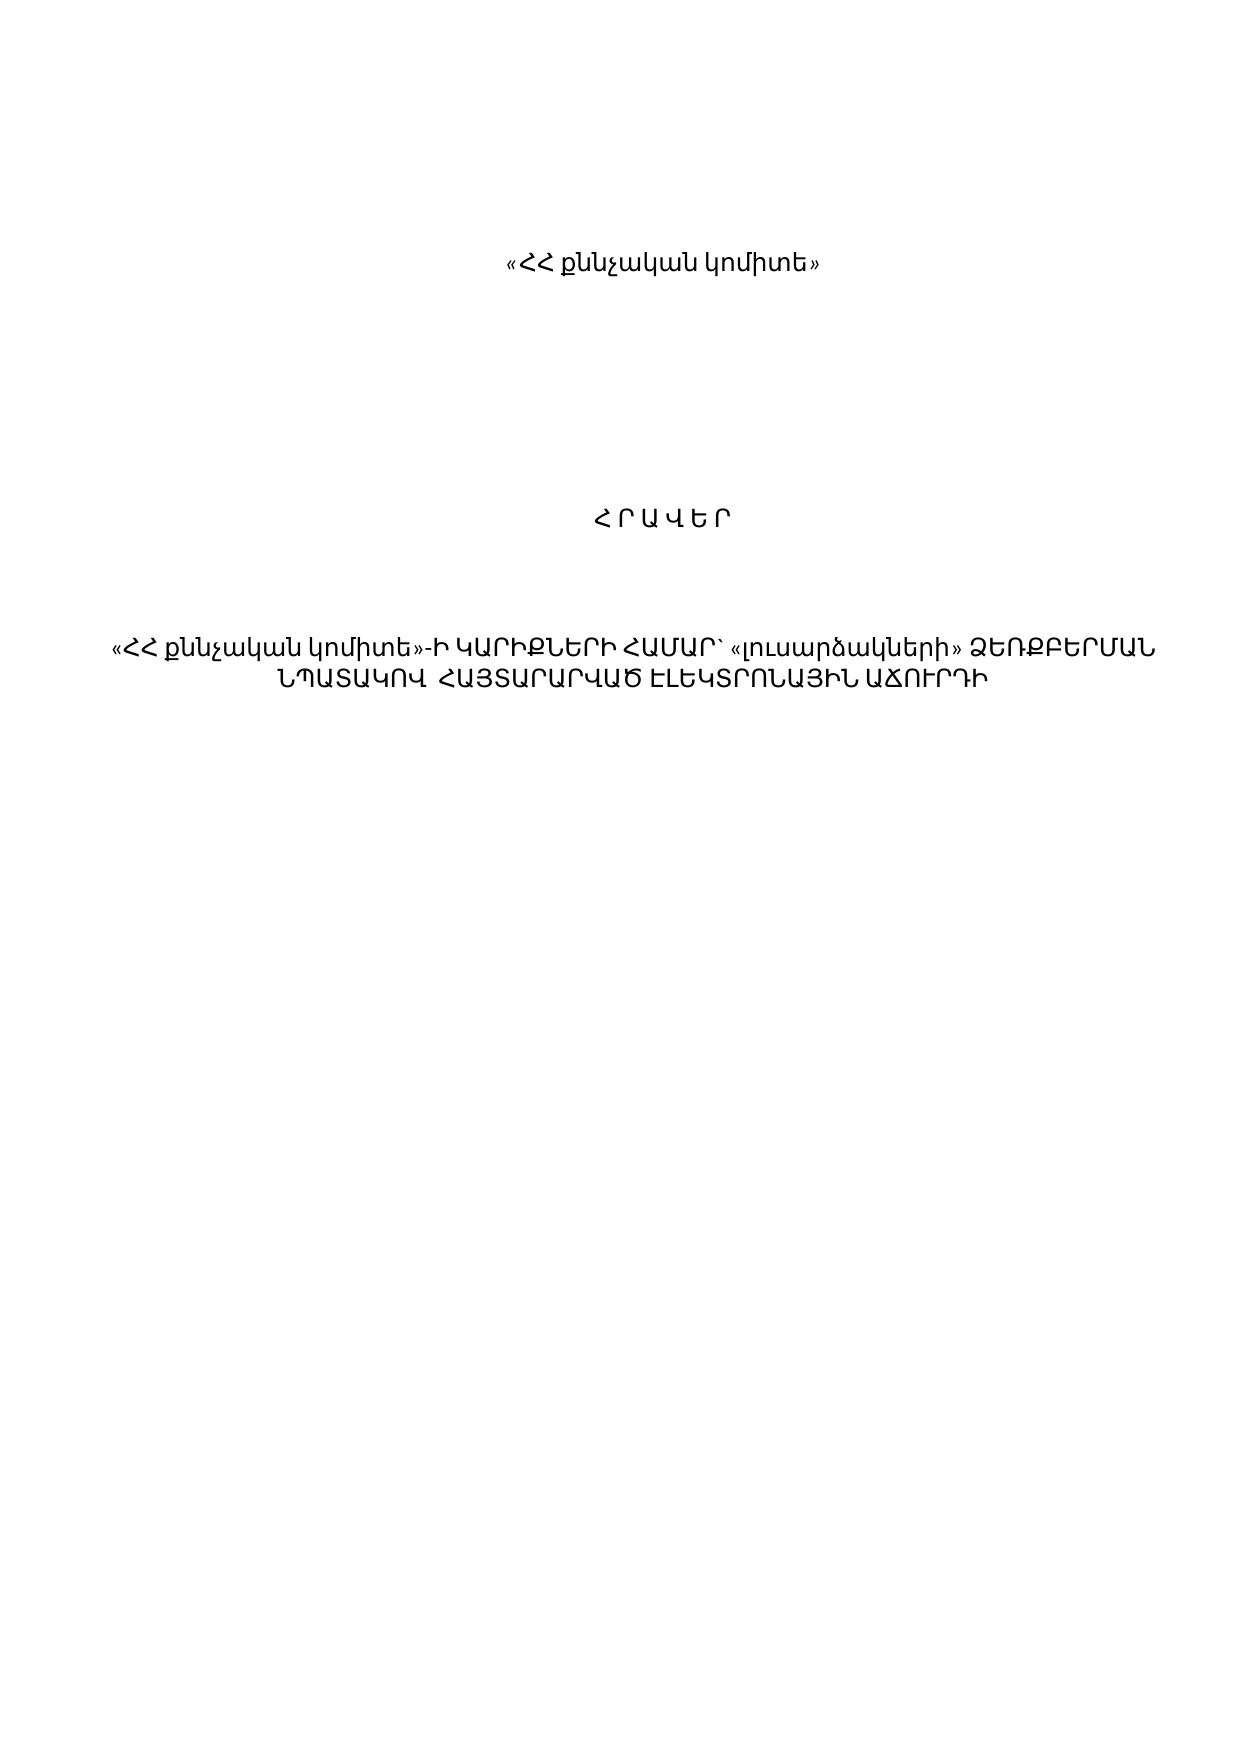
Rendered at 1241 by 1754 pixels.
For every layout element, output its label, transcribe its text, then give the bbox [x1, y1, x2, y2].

text Հ Ր Ա Վ Ե Ր [94, 503, 1172, 534]
text « ՀՀ քննչական կոմիտե» [94, 247, 1172, 278]
text «ՀՀ քննչական կոմիտե»-Ի ԿԱՐԻՔՆԵՐԻ ՀԱՄԱՐ` «լուսարձակների» ՁԵՌՔԲԵՐՄԱՆ ՆՊԱՏԱԿՈՎ ՀԱՅՏԱՐԱՐՎԱԾ ԷԼԵԿՏՐՈՆԱՅԻՆ ԱՃՈՒՐԴԻ [94, 632, 1172, 693]
